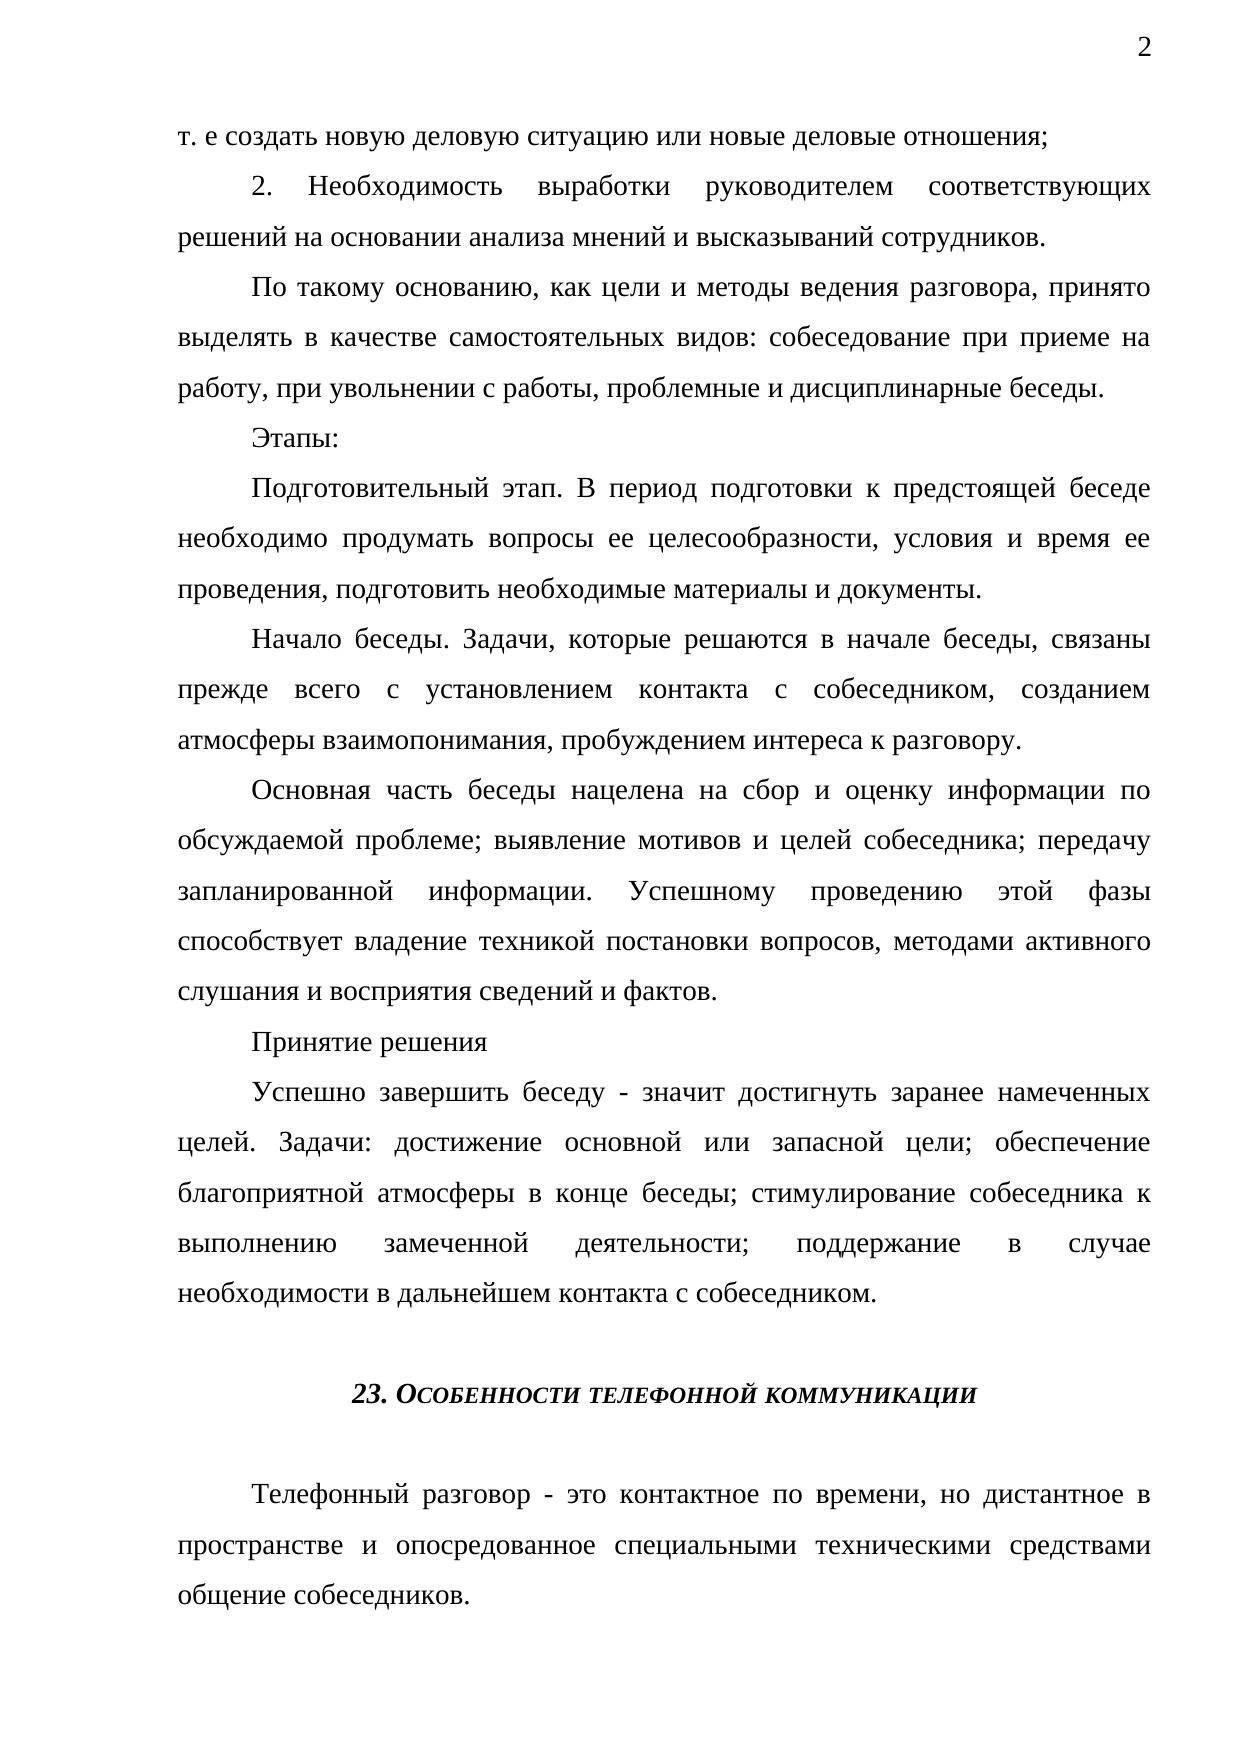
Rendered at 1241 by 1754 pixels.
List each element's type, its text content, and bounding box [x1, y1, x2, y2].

text Телефонный разговор - это контактное по времени, но дистантное в пространстве и опосредованное специальными техническими средствами общение собеседников. [177, 1477, 1152, 1611]
text По такому основанию, как цели и методы ведения разговора, принято выделять в качестве самостоятельных видов: собеседование при приеме на работу, при увольнении с работы, проблемные и дисциплинарные беседы. [177, 269, 1152, 403]
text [177, 118, 1152, 152]
subtitle 23. Особенности телефонной коммуникации [177, 1376, 1152, 1409]
text Основная часть беседы нацелена на сбор и оценку информации по обсуждаемой проблеме; выявление мотивов и целей собеседника; передачу запланированной информации. Успешному проведению этой фазы способствует владение техникой постановки вопросов, методами активного слушания и восприятия сведений и фактов. [177, 772, 1152, 1007]
text Подготовительный этап. В период подготовки к предстоящей беседе необходимо продумать вопросы ее целесообразности, условия и время ее проведения, подготовить необходимые материалы и документы. [177, 470, 1152, 604]
text Успешно завершить беседу - значит достигнуть заранее намеченных целей. Задачи: достижение основной или запасной цели; обеспечение благоприятной атмосферы в конце беседы; стимулирование собеседника к выполнению замеченной деятельности; поддержание в случае необходимости в дальнейшем контакта с собеседником. [177, 1074, 1152, 1309]
text 2. Необходимость выработки руководителем соответствующих решений на основании анализа мнений и высказываний сотрудников. [177, 168, 1152, 252]
text Начало беседы. Задачи, которые решаются в начале беседы, связаны прежде всего с установлением контакта с собеседником, созданием атмосферы взаимопонимания, пробуждением интереса к разговору. [177, 621, 1152, 755]
text Этапы: [177, 420, 1152, 453]
text Принятие решения [177, 1024, 1152, 1057]
